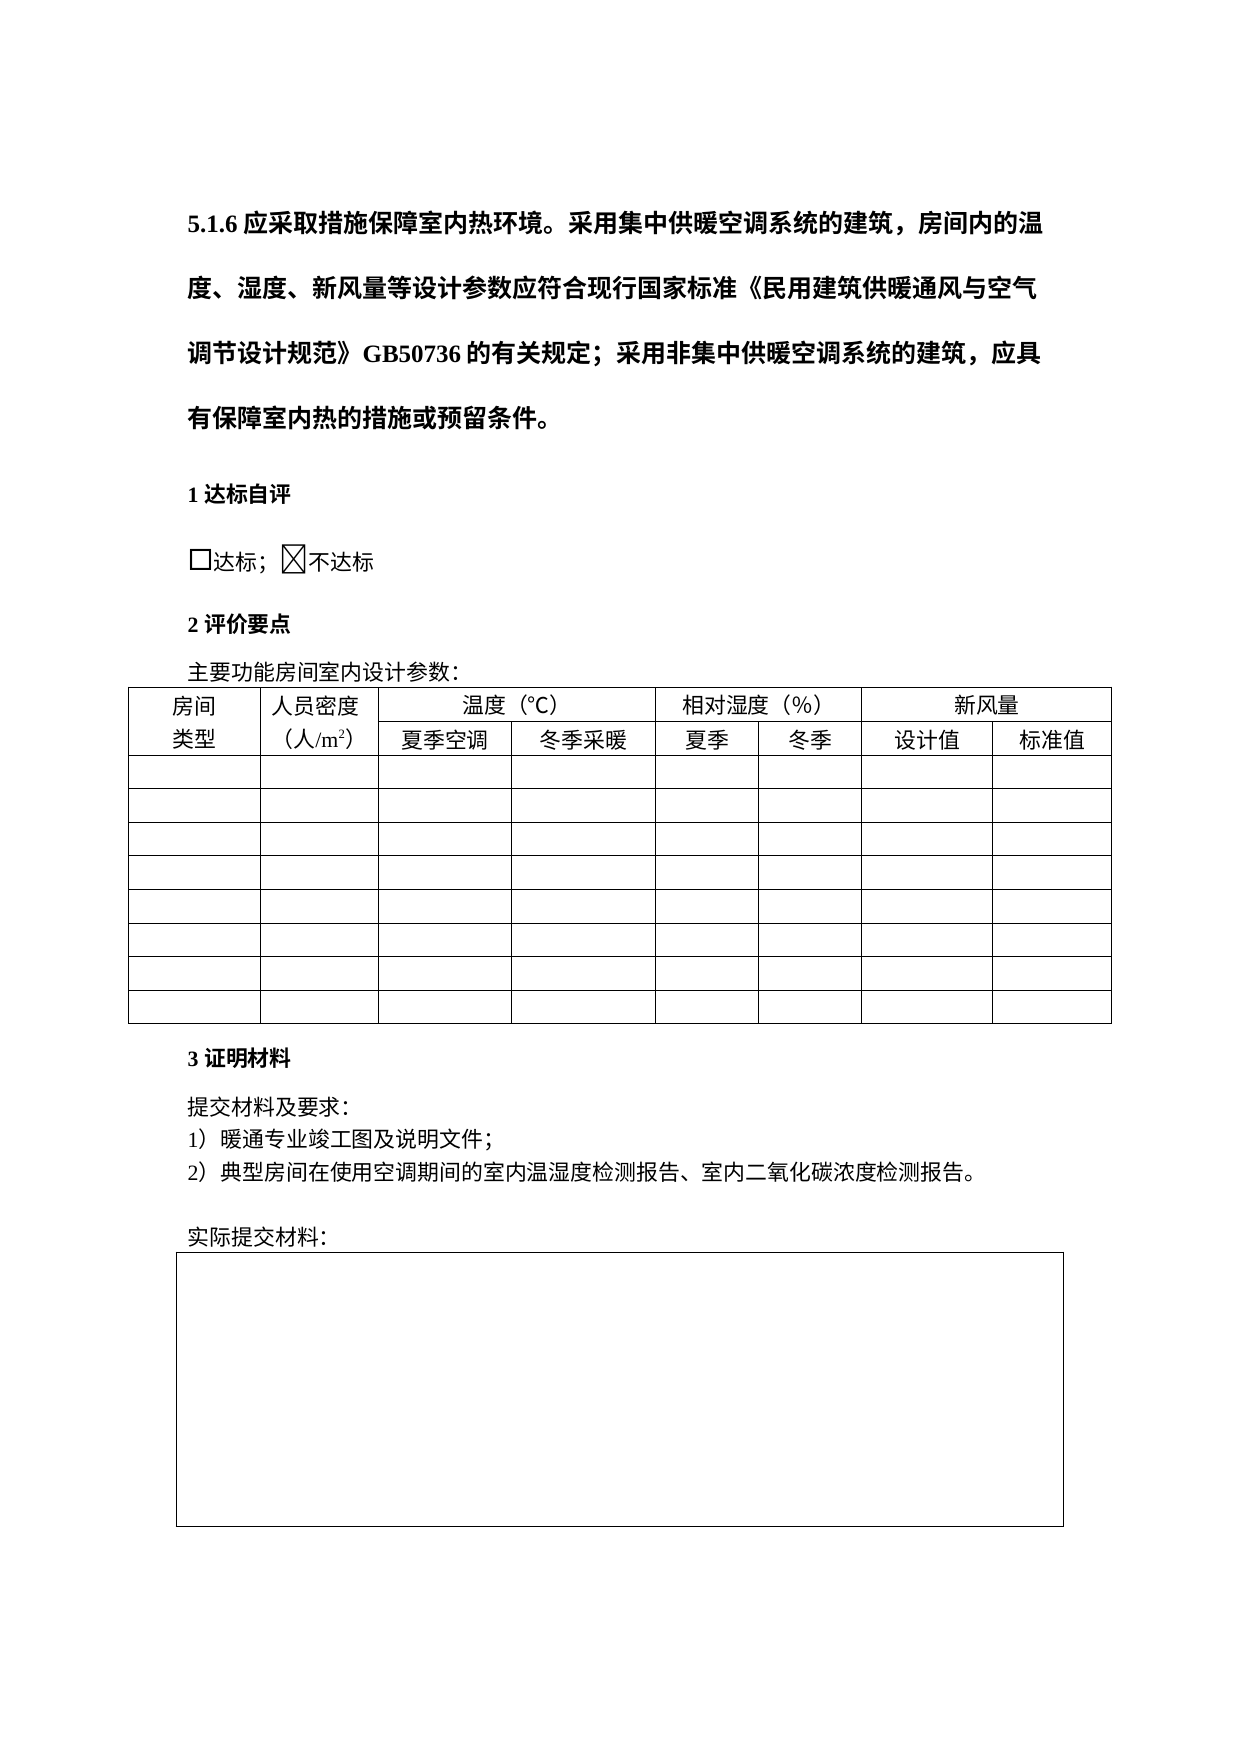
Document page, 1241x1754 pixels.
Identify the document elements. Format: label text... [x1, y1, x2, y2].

table_cell [261, 823, 378, 855]
table_cell [993, 856, 1111, 889]
table_cell [129, 957, 260, 989]
subtitle 5.1.6 应采取措施保障室内热环境。采用集中供暖空调系统的建筑，房间内的温度、湿度、新风量等设计参数应符合现行国家标准《民用建筑供暖通风与空气调节设计规范》GB50736的有关规定；采用非集中供暖空调系统的建筑，应具有保障室内热的措施或预留条件。 [187, 189, 1053, 449]
table_cell [512, 924, 655, 956]
table_cell [993, 924, 1111, 956]
text 1）暖通专业竣工图及说明文件； [187, 1122, 1053, 1154]
table_cell [129, 756, 260, 788]
text 2）典型房间在使用空调期间的室内温湿度检测报告、室内二氧化碳浓度检测报告。 [187, 1154, 1053, 1187]
table_cell [656, 991, 758, 1023]
table_cell [129, 856, 260, 889]
table_cell [862, 823, 992, 855]
table_cell [379, 924, 511, 956]
table_cell [379, 789, 511, 822]
table_cell [993, 890, 1111, 922]
table_cell [656, 890, 758, 922]
table_cell [862, 890, 992, 922]
table_header 人员密度 （人/m2） [261, 688, 378, 755]
table_cell 夏季 [656, 722, 758, 755]
table_cell [261, 924, 378, 956]
table_cell [261, 756, 378, 788]
table_cell 设计值 [862, 722, 992, 755]
table_cell 夏季空调 [379, 722, 511, 755]
table_cell [656, 957, 758, 989]
table_cell [993, 756, 1111, 788]
table_cell [862, 924, 992, 956]
table_cell [862, 991, 992, 1023]
table_cell [862, 789, 992, 822]
table_cell [129, 991, 260, 1023]
table_cell [261, 789, 378, 822]
table_cell [993, 823, 1111, 855]
table_cell [759, 823, 861, 855]
table_cell [512, 756, 655, 788]
table_cell [759, 957, 861, 989]
table_cell [512, 957, 655, 989]
table_cell [379, 890, 511, 922]
table_cell [993, 991, 1111, 1023]
table_cell [862, 856, 992, 889]
table_header 新风量 [862, 688, 1111, 721]
table_header [177, 1253, 1063, 1526]
table_cell [512, 823, 655, 855]
table_cell 标准值 [993, 722, 1111, 755]
table_cell [129, 924, 260, 956]
table_cell [261, 856, 378, 889]
table_cell [656, 756, 758, 788]
table_cell [261, 957, 378, 989]
table_cell [759, 789, 861, 822]
table_cell [379, 823, 511, 855]
table_cell [862, 957, 992, 989]
text 1 达标自评 [187, 476, 1053, 509]
table_cell [379, 991, 511, 1023]
table_cell [993, 957, 1111, 989]
text 2 评价要点 [187, 606, 1053, 639]
text 提交材料及要求： [187, 1089, 1053, 1122]
table_cell [656, 856, 758, 889]
table_cell [379, 856, 511, 889]
table_cell [656, 789, 758, 822]
text 实际提交材料： [187, 1219, 1053, 1252]
table_cell [512, 856, 655, 889]
table_cell [512, 789, 655, 822]
table_cell [512, 991, 655, 1023]
table_cell [379, 756, 511, 788]
table_cell [759, 991, 861, 1023]
table_cell [656, 924, 758, 956]
table_cell 冬季 [759, 722, 861, 755]
table_cell [759, 924, 861, 956]
text 主要功能房间室内设计参数： [187, 655, 1053, 687]
table_cell [129, 789, 260, 822]
table_cell [129, 823, 260, 855]
table_header 温度（℃） [379, 688, 655, 721]
table_cell [862, 756, 992, 788]
table_cell [759, 856, 861, 889]
table_cell [261, 890, 378, 922]
table_cell [129, 890, 260, 922]
table_cell [759, 890, 861, 922]
table_cell [379, 957, 511, 989]
table_header 相对湿度（％） [656, 688, 861, 721]
table_cell [993, 789, 1111, 822]
table_cell 冬季采暖 [512, 722, 655, 755]
table_cell [656, 823, 758, 855]
table_cell [261, 991, 378, 1023]
table_header 房间 类型 [129, 688, 260, 755]
table_cell [512, 890, 655, 922]
text 3 证明材料 [187, 1040, 1053, 1073]
table_cell [759, 756, 861, 788]
text 达标；不达标 [187, 525, 1053, 590]
